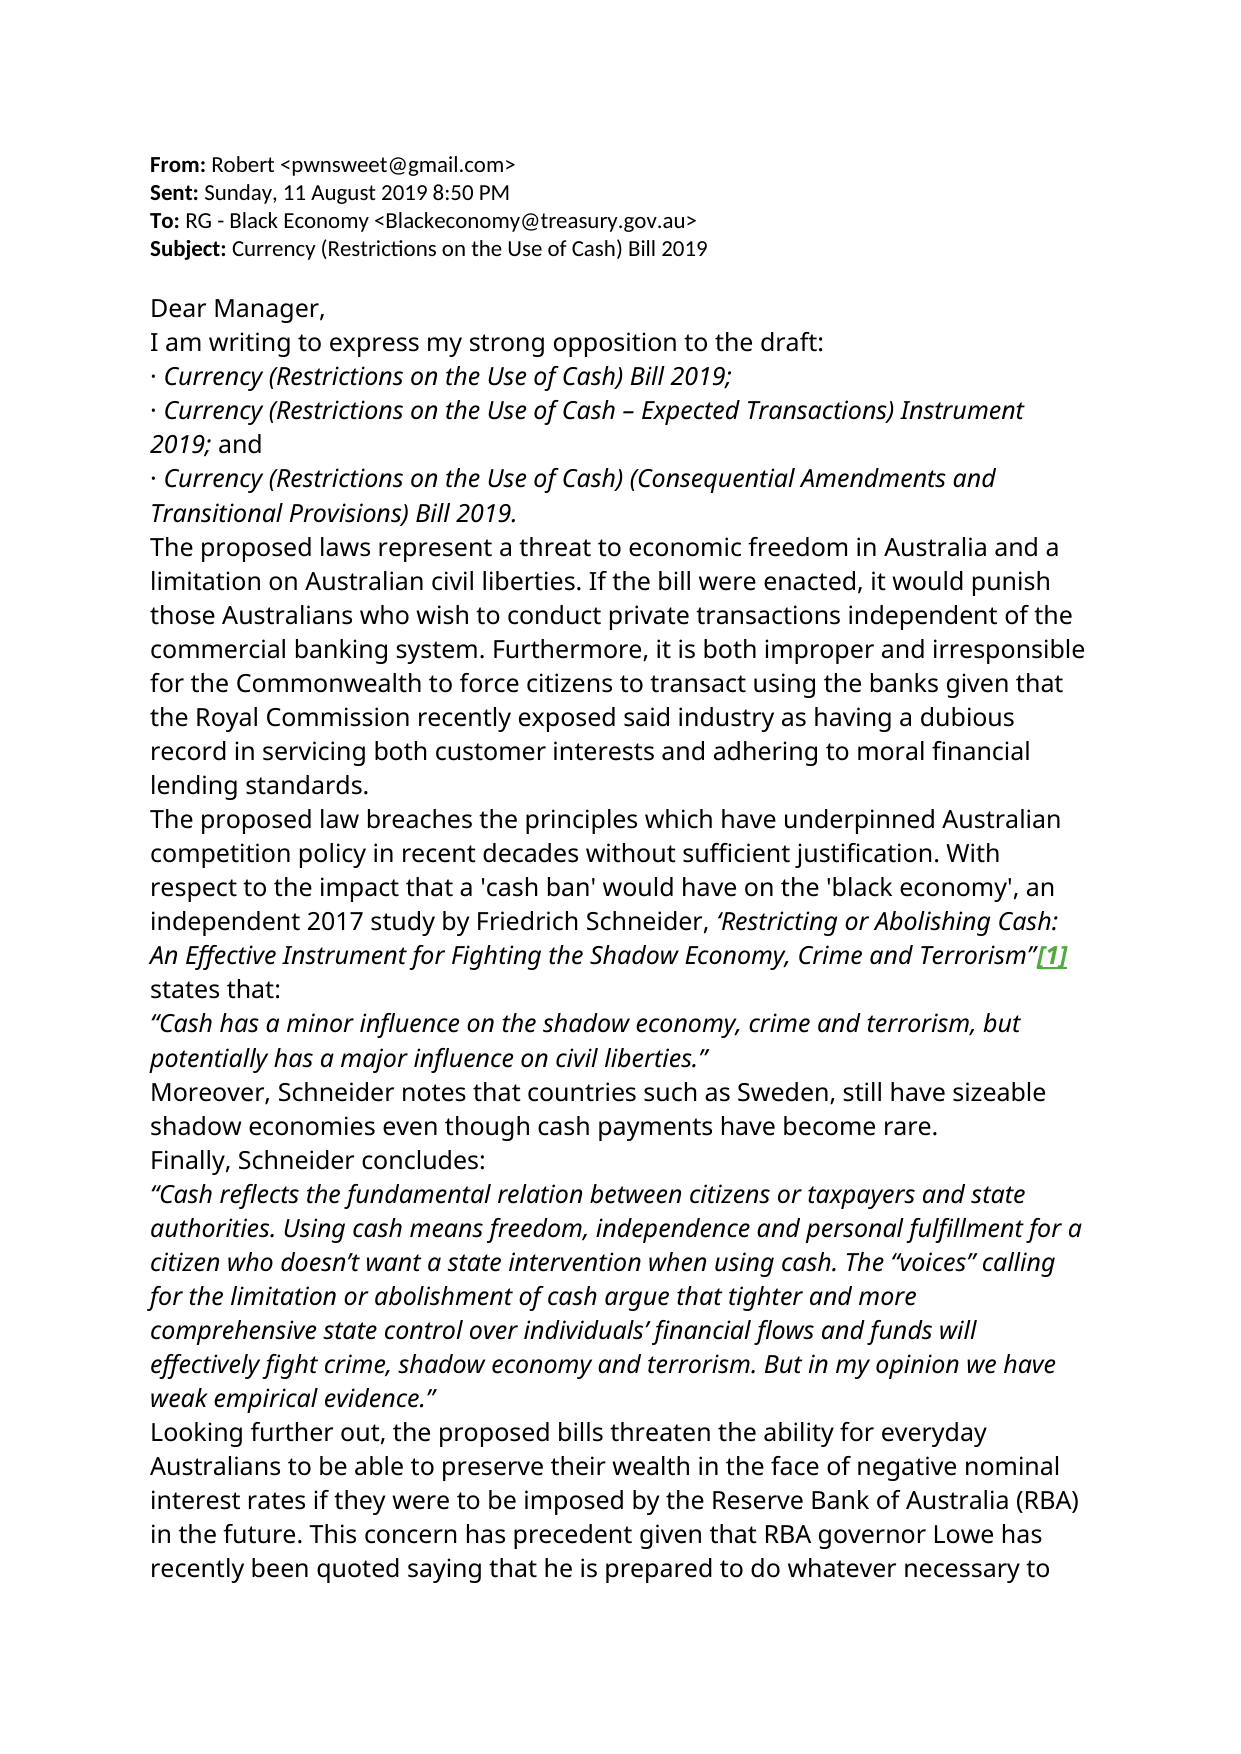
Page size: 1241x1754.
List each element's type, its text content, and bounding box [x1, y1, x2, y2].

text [150, 1415, 1090, 1585]
text The proposed laws represent a threat to economic freedom in Australia and a limitation on Australian civil liberties. If the bill were enacted, it would punish those Australians who wish to conduct private transactions independent of the commercial banking system. Furthermore, it is both improper and irresponsible for the Commonwealth to force citizens to transact using the banks given that the Royal Commission recently exposed said industry as having a dubious record in servicing both customer interests and adhering to moral financial lending standards. [150, 529, 1090, 802]
text · Currency (Restrictions on the Use of Cash) (Consequential Amendments and Transitional Provisions) Bill 2019. [150, 461, 1090, 529]
text · Currency (Restrictions on the Use of Cash) Bill 2019; [150, 359, 1090, 393]
text Moreover, Schneider notes that countries such as Sweden, still have sizeable shadow economies even though cash payments have become rare. [150, 1074, 1090, 1142]
text “Cash reflects the fundamental relation between citizens or taxpayers and state authorities. Using cash means freedom, independence and personal fulfillment for a citizen who doesn’t want a state intervention when using cash. The “voices” calling for the limitation or abolishment of cash argue that tighter and more comprehensive state control over individuals’ financial flows and funds will effectively fight crime, shadow economy and terrorism. But in my opinion we have weak empirical evidence.” [150, 1176, 1090, 1415]
text The proposed law breaches the principles which have underpinned Australian competition policy in recent decades without sufficient justification. With respect to the impact that a 'cash ban' would have on the 'black economy', an independent 2017 study by Friedrich Schneider, ‘Restricting or Abolishing Cash: An Effective Instrument for Fighting the Shadow Economy, Crime and Terrorism”[1] states that: [150, 802, 1090, 1006]
text Dear Manager, [150, 291, 1090, 325]
text · Currency (Restrictions on the Use of Cash – Expected Transactions) Instrument 2019; and [150, 393, 1090, 461]
text From: Robert <pwnsweet@gmail.com> Sent: Sunday, 11 August 2019 8:50 PM To: RG - Black Economy <Blackeconomy@treasury.gov.au> Subject: Currency (Restrictions on the Use of Cash) Bill 2019 [150, 150, 1090, 262]
text I am writing to express my strong opposition to the draft: [150, 325, 1090, 359]
text Finally, Schneider concludes: [150, 1142, 1090, 1176]
text “Cash has a minor influence on the shadow economy, crime and terrorism, but potentially has a major influence on civil liberties.” [150, 1006, 1090, 1074]
